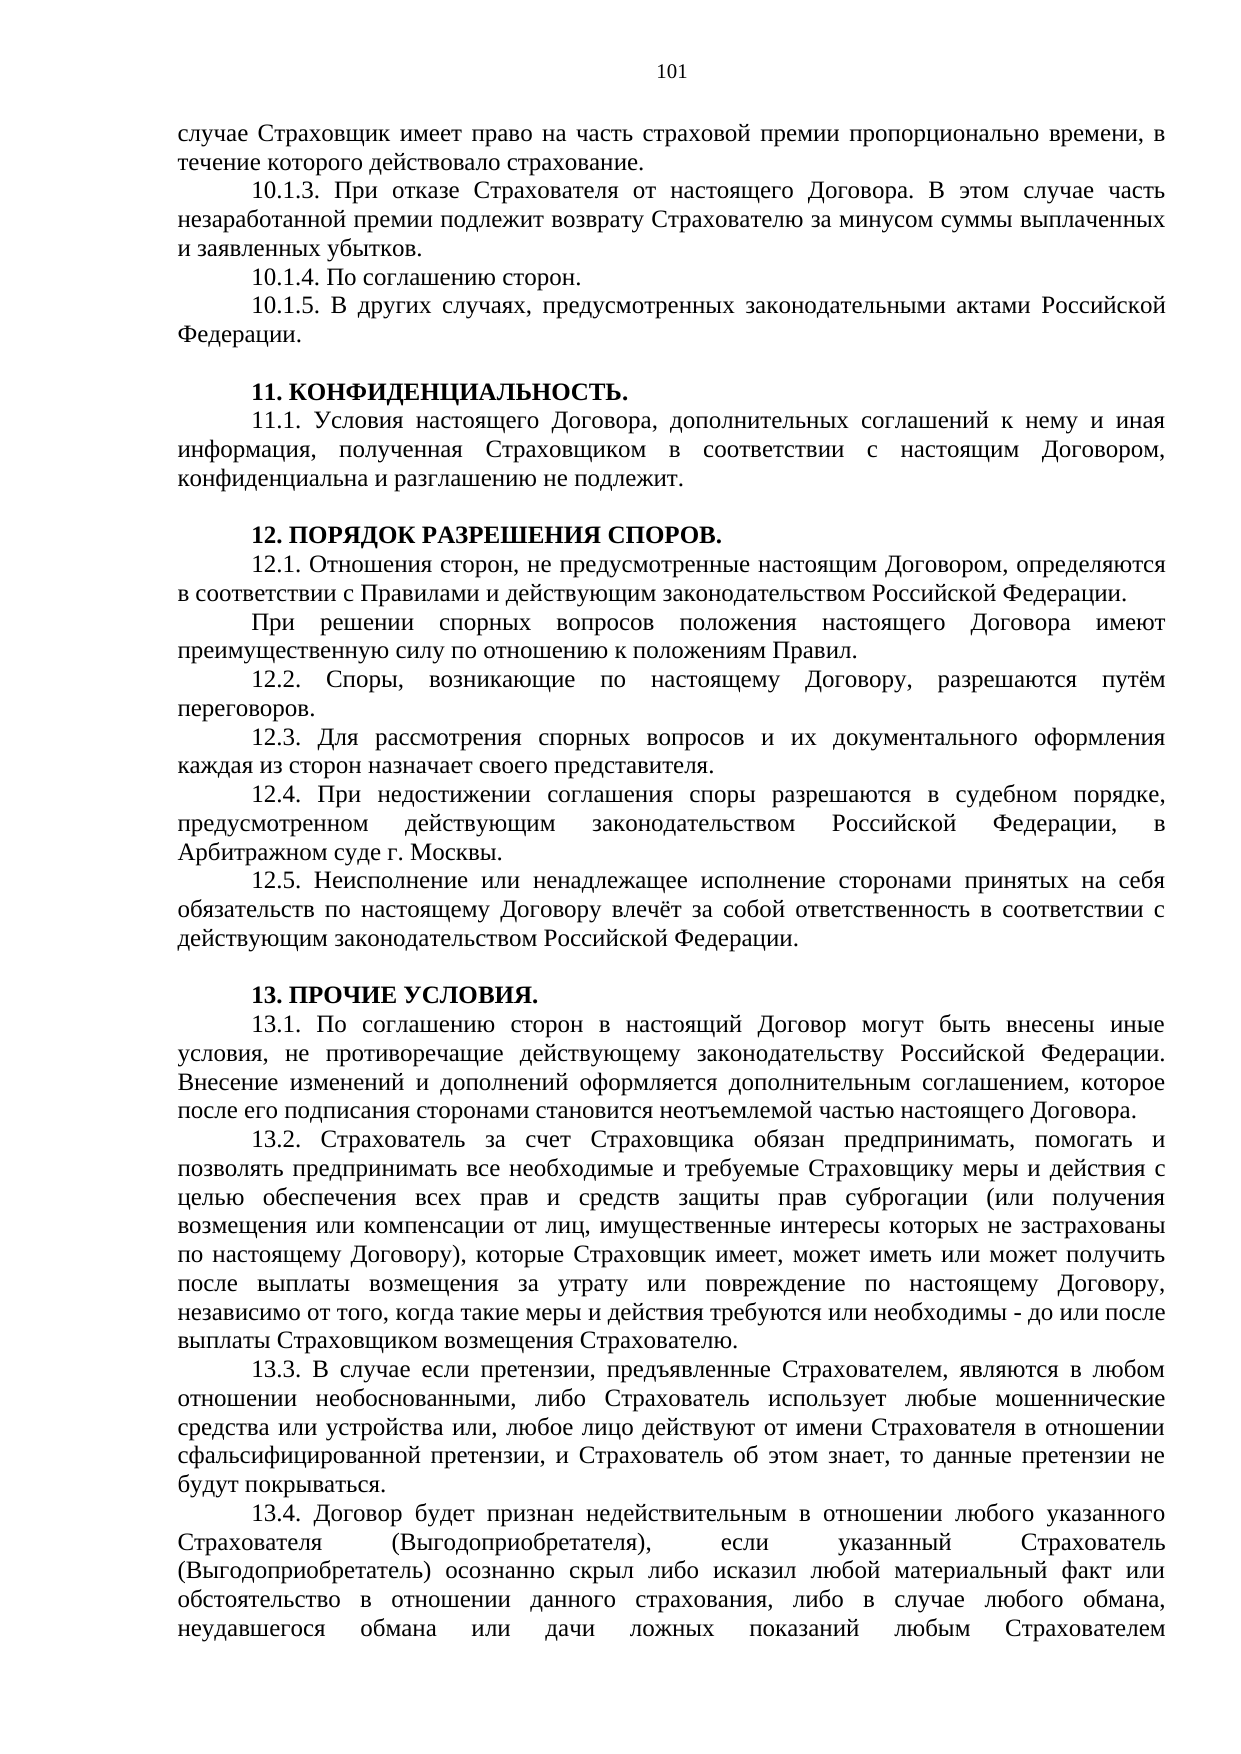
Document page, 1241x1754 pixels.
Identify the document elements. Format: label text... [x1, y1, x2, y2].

text 13.2. Страхователь за счет Страховщика обязан предпринимать, помогать и позволять предпринимать все необходимые и требуемые Страховщику меры и действия с целью обеспечения всех прав и средств защиты прав суброгации (или получения возмещения или компенсации от лиц, имущественные интересы которых не застрахованы по настоящему Договору), которые Страховщик имеет, может иметь или может получить после выплаты возмещения за утрату или повреждение по настоящему Договору, независимо от того, когда такие меры и действия требуются или необходимы - до или после выплаты Страховщиком возмещения Страхователю. [177, 1124, 1166, 1354]
text 12.1. Отношения сторон, не предусмотренные настоящим Договором, определяются в соответствии с Правилами и действующим законодательством Российской Федерации. [177, 549, 1166, 607]
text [177, 118, 1166, 176]
text 13.1. По соглашению сторон в настоящий Договор могут быть внесены иные условия, не противоречащие действующему законодательству Российской Федерации. Внесение изменений и дополнений оформляется дополнительным соглашением, которое после его подписания сторонами становится неотъемлемой частью настоящего Договора. [177, 1009, 1166, 1124]
text При решении спорных вопросов положения настоящего Договора имеют преимущественную силу по отношению к положениям Правил. [177, 607, 1166, 664]
text 12.5. Неисполнение или ненадлежащее исполнение сторонами принятых на себя обязательств по настоящему Договору влечёт за собой ответственность в соответствии с действующим законодательством Российской Федерации. [177, 866, 1166, 952]
text 12.4. При недостижении соглашения споры разрешаются в судебном порядке, предусмотренном действующим законодательством Российской Федерации, в Арбитражном суде г. Москвы. [177, 779, 1166, 866]
text 10.1.4. По соглашению сторон. [177, 262, 1166, 291]
text 11. КОНФИДЕНЦИАЛЬНОСТЬ. [177, 377, 1166, 406]
text 12. ПОРЯДОК РАЗРЕШЕНИЯ СПОРОВ. [177, 521, 1166, 549]
text 10.1.3. При отказе Страхователя от настоящего Договора. В этом случае часть незаработанной премии подлежит возврату Страхователю за минусом суммы выплаченных и заявленных убытков. [177, 176, 1166, 262]
text 12.2. Споры, возникающие по настоящему Договору, разрешаются путём переговоров. [177, 664, 1166, 722]
text 11.1. Условия настоящего Договора, дополнительных соглашений к нему и иная информация, полученная Страховщиком в соответствии с настоящим Договором, конфиденциальна и разглашению не подлежит. [177, 406, 1166, 492]
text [177, 1498, 1166, 1642]
text 10.1.5. В других случаях, предусмотренных законодательными актами Российской Федерации. [177, 291, 1166, 348]
text 12.3. Для рассмотрения спорных вопросов и их документального оформления каждая из сторон назначает своего представителя. [177, 722, 1166, 779]
text 13. ПРОЧИЕ УСЛОВИЯ. [177, 981, 1166, 1009]
text 13.3. В случае если претензии, предъявленные Страхователем, являются в любом отношении необоснованными, либо Страхователь использует любые мошеннические средства или устройства или, любое лицо действуют от имени Страхователя в отношении сфальсифицированной претензии, и Страхователь об этом знает, то данные претензии не будут покрываться. [177, 1354, 1166, 1498]
